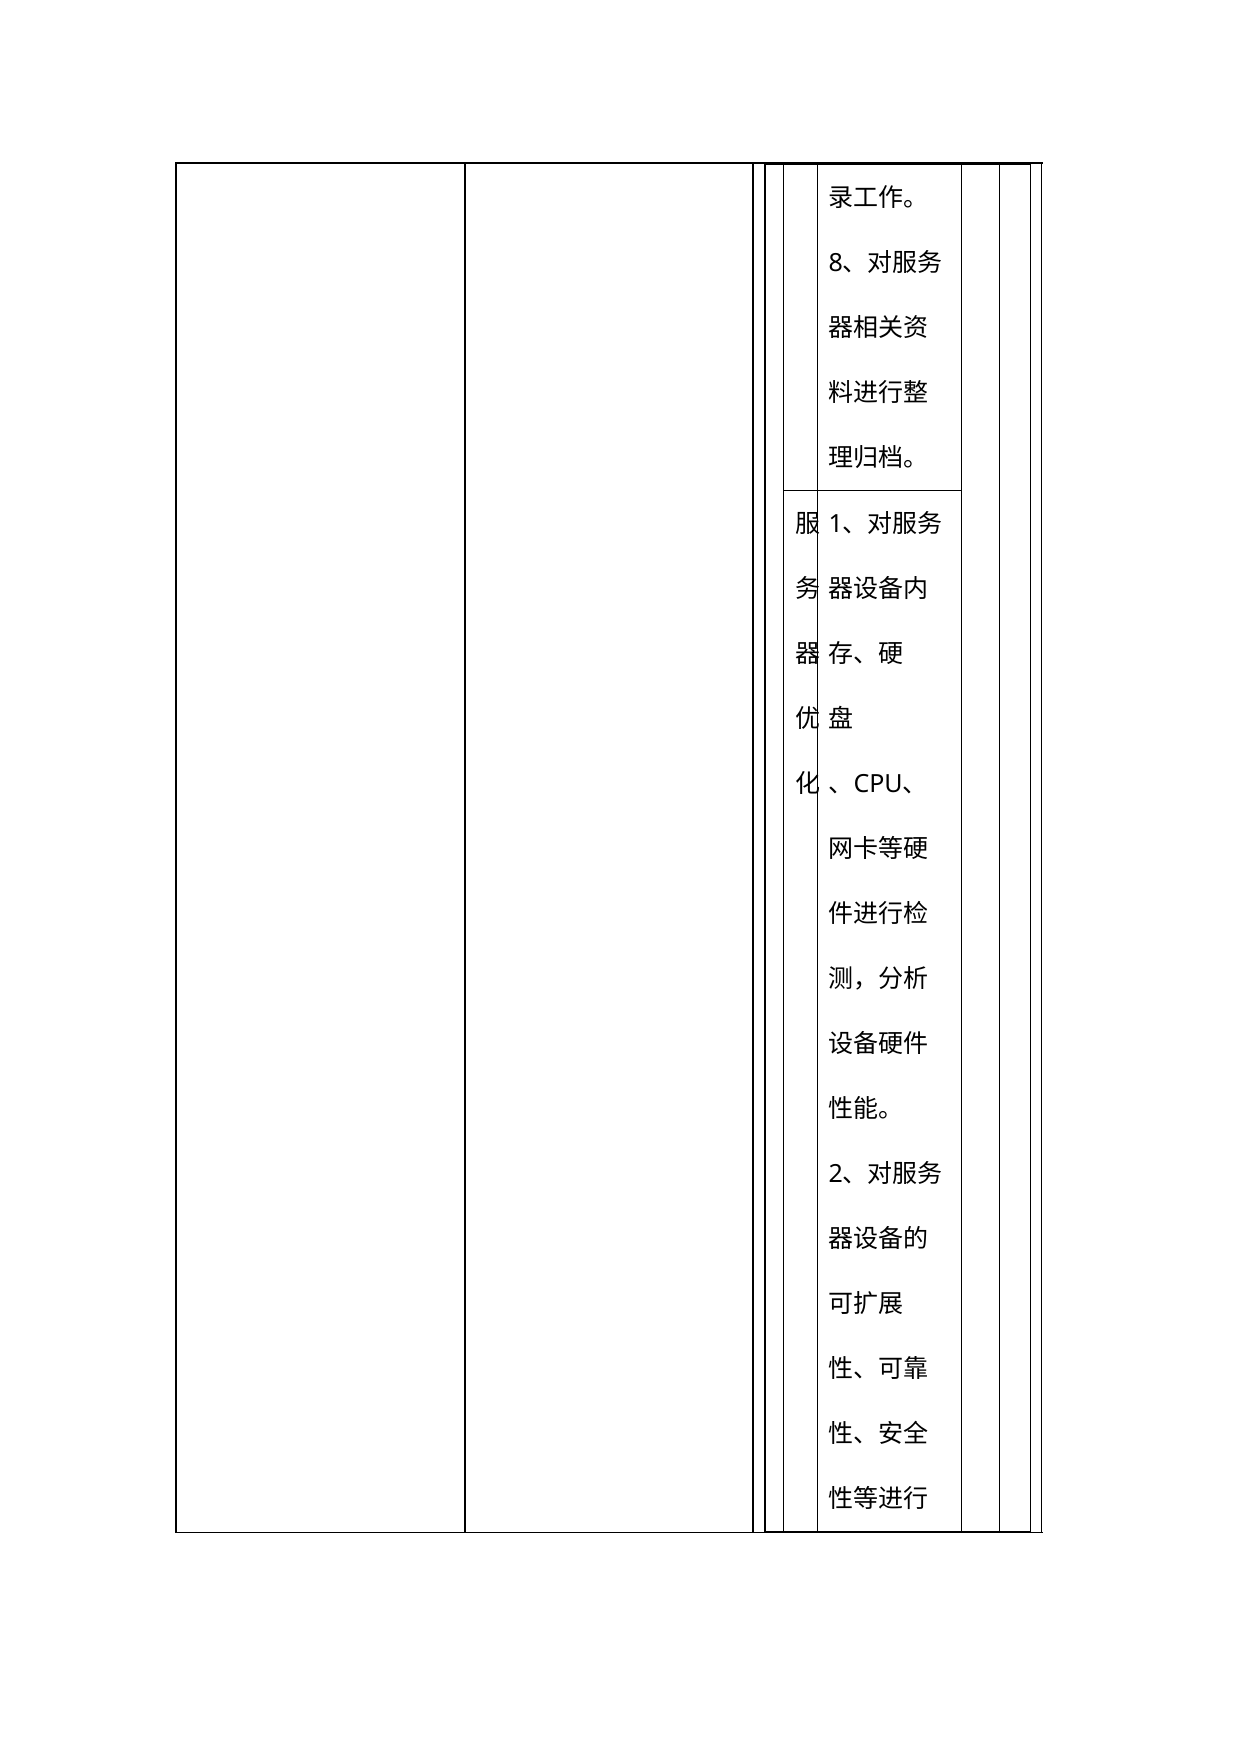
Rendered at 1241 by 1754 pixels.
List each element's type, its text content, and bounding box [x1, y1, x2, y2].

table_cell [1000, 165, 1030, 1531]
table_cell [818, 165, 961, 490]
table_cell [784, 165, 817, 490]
table_cell 1 [177, 164, 464, 1532]
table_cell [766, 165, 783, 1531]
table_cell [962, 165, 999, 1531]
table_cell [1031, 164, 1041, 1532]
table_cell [818, 491, 961, 1531]
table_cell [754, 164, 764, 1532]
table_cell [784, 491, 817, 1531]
table_cell ★ [466, 164, 752, 1532]
